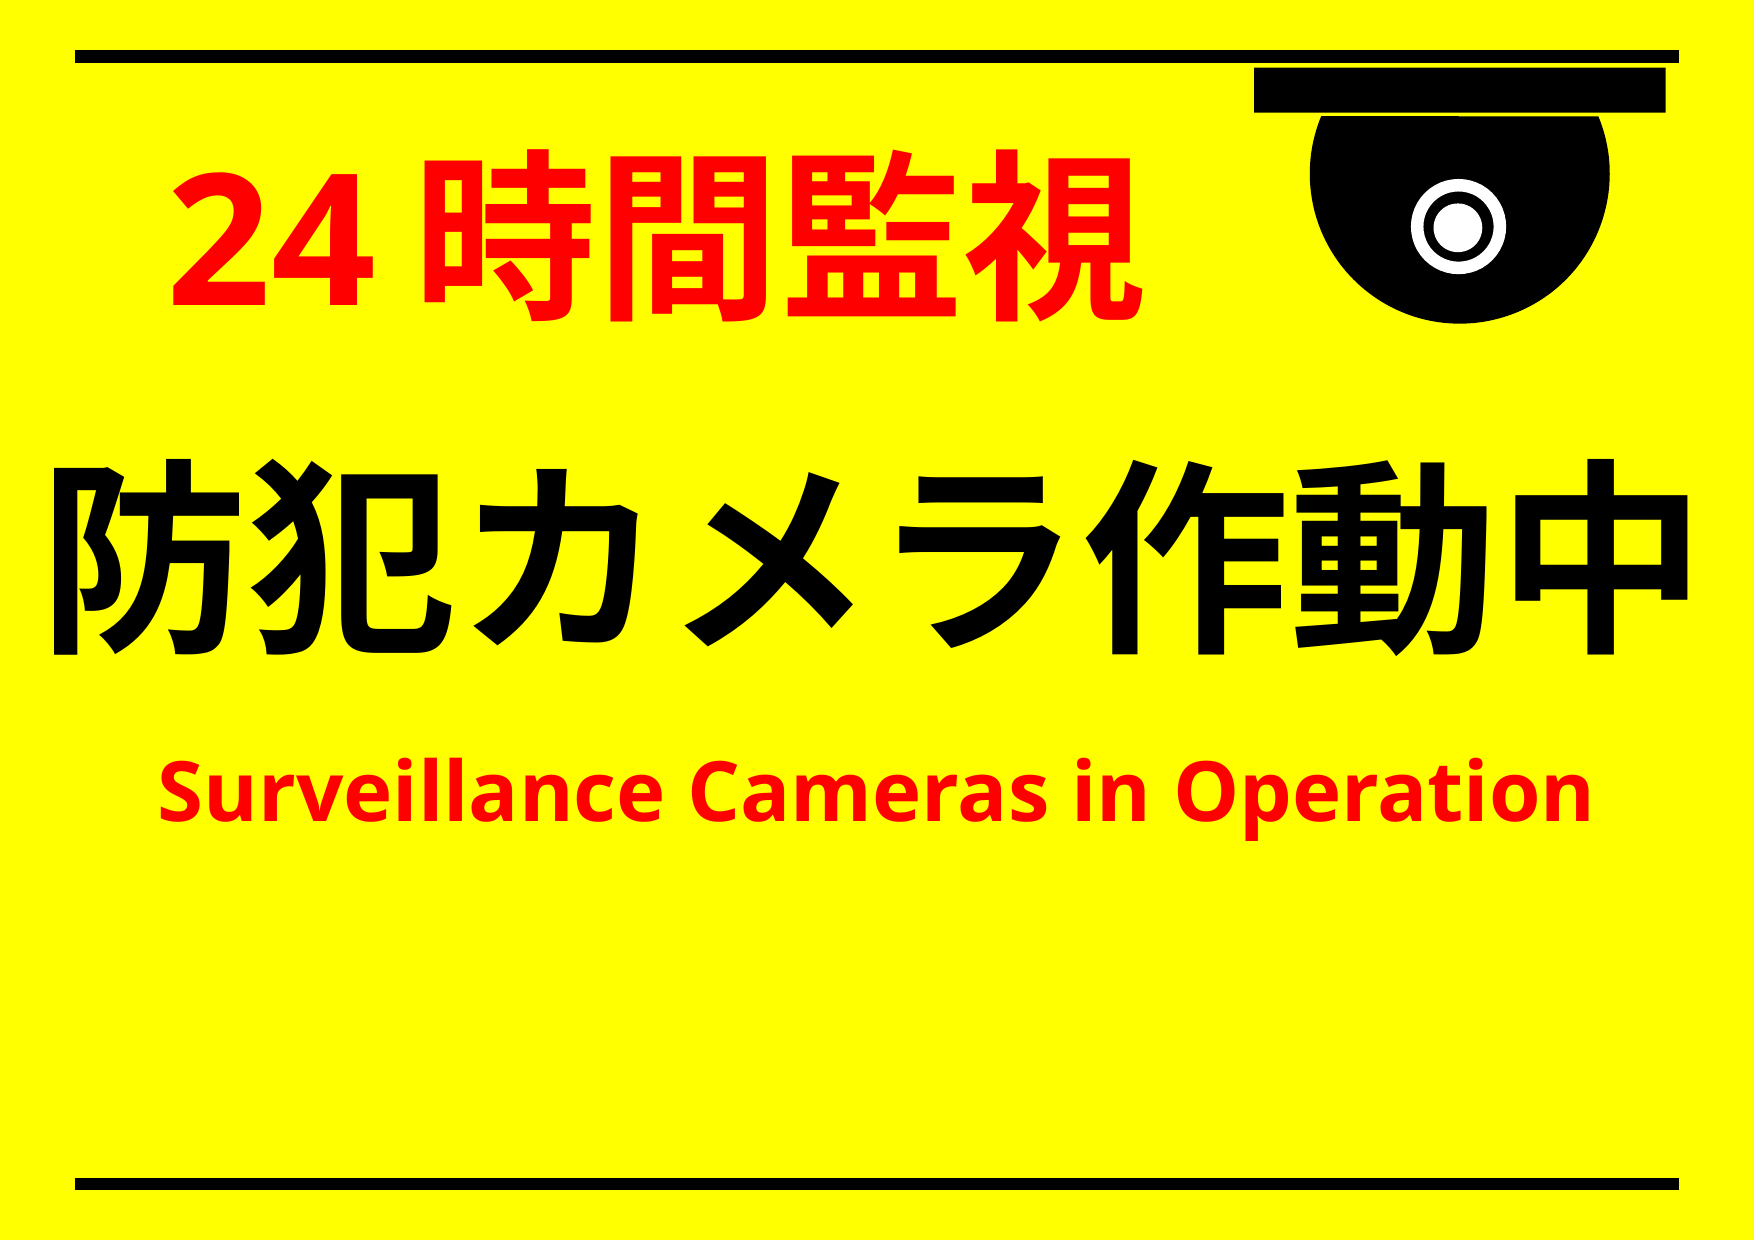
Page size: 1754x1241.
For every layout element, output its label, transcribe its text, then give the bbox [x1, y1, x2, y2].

text Surveillance Cameras in Operation [75, 714, 1679, 864]
text 防犯カメラ作動中 [1, 376, 1743, 714]
text 24時間監視 [75, 76, 1679, 376]
